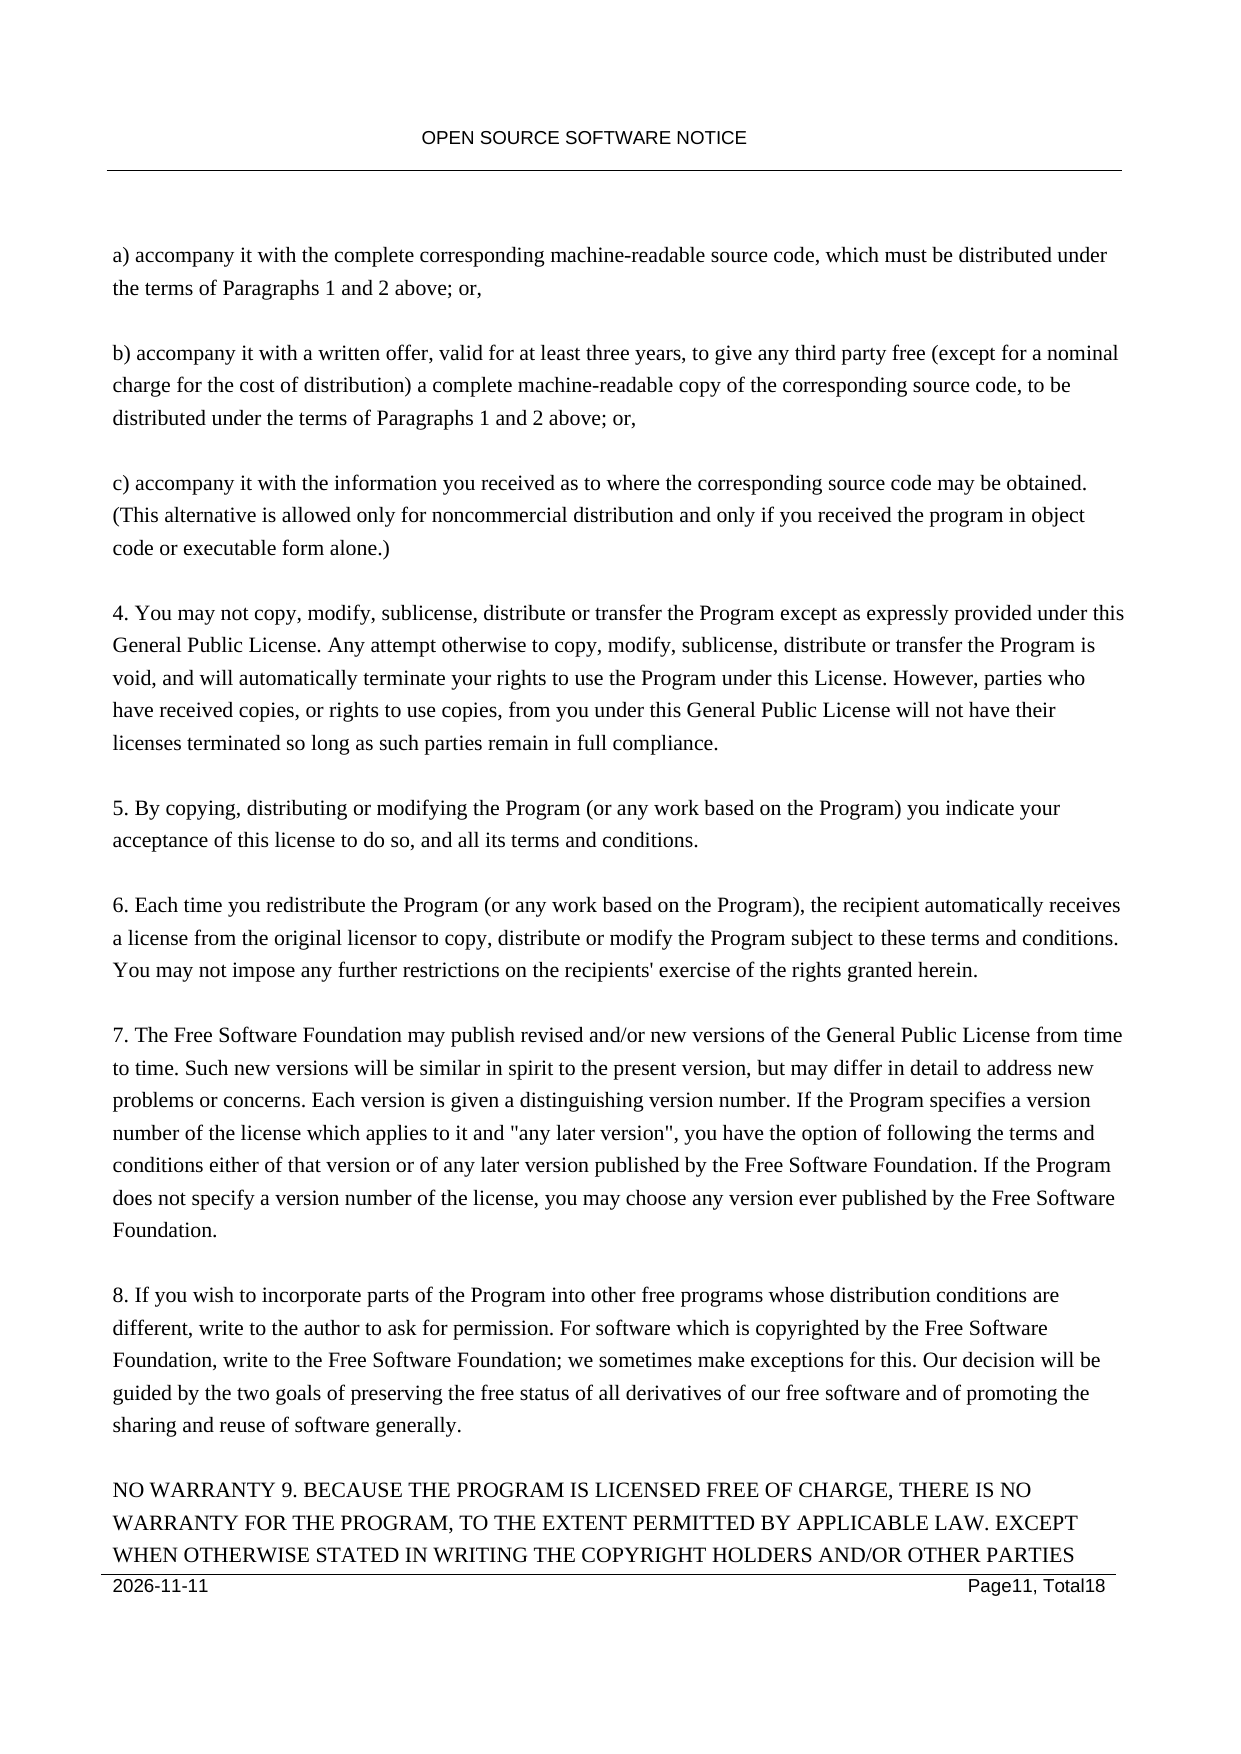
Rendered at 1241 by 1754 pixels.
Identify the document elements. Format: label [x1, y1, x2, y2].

text [112, 206, 1128, 1571]
